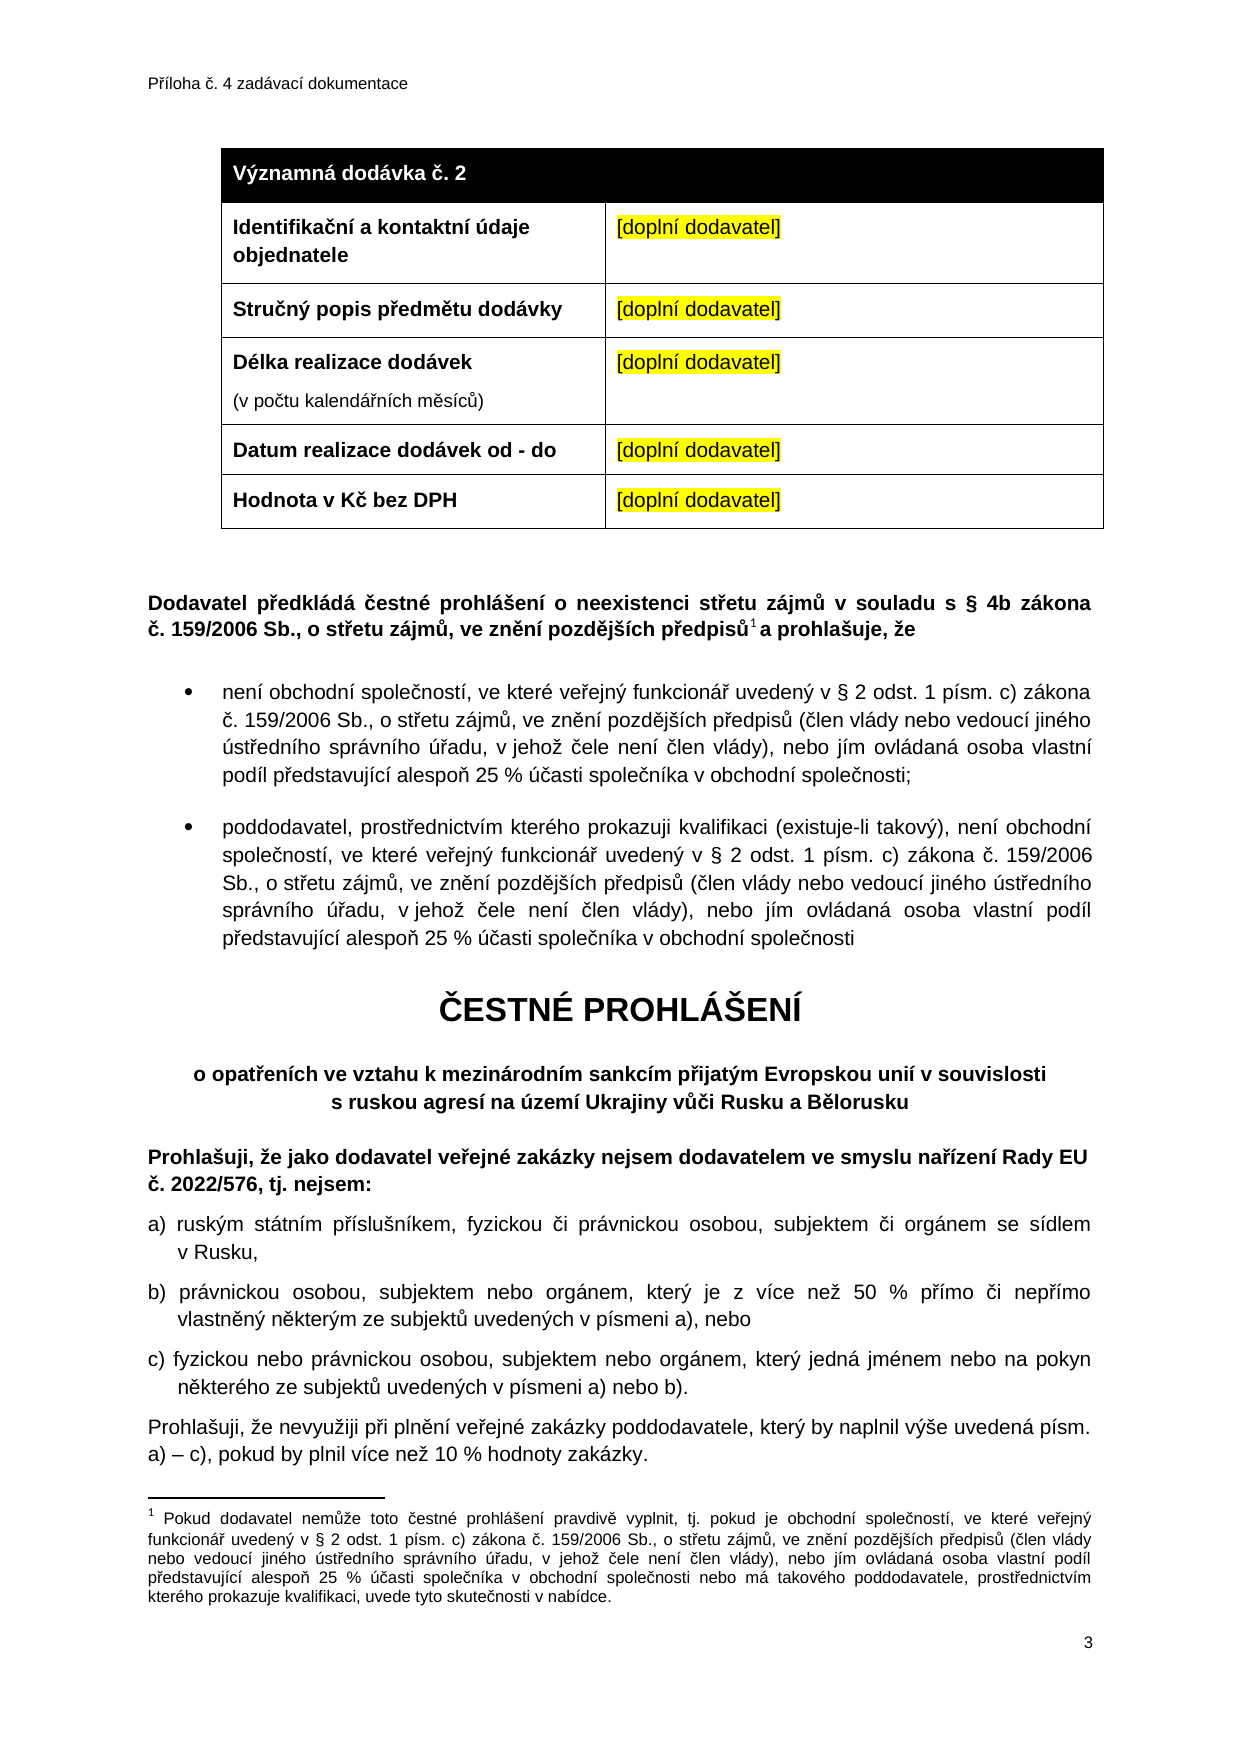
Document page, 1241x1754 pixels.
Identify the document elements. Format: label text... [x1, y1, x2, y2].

table_cell Datum realizace dodávek od - do [222, 425, 605, 474]
table_cell [doplní dodavatel] [606, 475, 1103, 528]
table_cell Hodnota v Kč bez DPH [222, 475, 605, 528]
text o opatřeních ve vztahu k mezinárodním sankcím přijatým Evropskou unií v souvislosti s ruskou agresí na území Ukrajiny vůči Rusku a Bělorusku [148, 1062, 1093, 1113]
text c) fyzickou nebo právnickou osobou, subjektem nebo orgánem, který jedná jménem nebo na pokyn některého ze subjektů uvedených v písmeni a) nebo b). [148, 1347, 1093, 1398]
table_cell [doplní dodavatel] [606, 338, 1103, 424]
table_cell [doplní dodavatel] [606, 284, 1103, 337]
text b) právnickou osobou, subjektem nebo orgánem, který je z více než 50 % přímo či nepřímo vlastněný některým ze subjektů uvedených v písmeni a), nebo [148, 1279, 1093, 1331]
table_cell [222, 338, 605, 424]
text a) ruským státním příslušníkem, fyzickou či právnickou osobou, subjektem či orgánem se sídlem v Rusku, [148, 1212, 1093, 1263]
text Dodavatel předkládá čestné prohlášení o neexistenci střetu zájmů v souladu s § 4b zákona č. 159/2006 Sb., o střetu zájmů, ve znění pozdějších předpisů a prohlašuje, že [148, 591, 1093, 643]
table_cell Identifikační a kontaktní údaje objednatele [222, 203, 605, 283]
table_header Významná dodávka č. 2 [222, 149, 1103, 201]
text Prohlašuji, že jako dodavatel veřejné zakázky nejsem dodavatelem ve smyslu nařízení Rady EU č. 2022/576, tj. nejsem: [148, 1144, 1093, 1196]
table_cell [doplní dodavatel] [606, 425, 1103, 474]
text ČESTNÉ PROHLÁŠENÍ [148, 990, 1093, 1029]
list není obchodní společností, ve které veřejný funkcionář uvedený v § 2 odst. 1 písm. c) zákona č. 159/2006 Sb., o střetu zájmů, ve znění pozdějších předpisů (člen vlády nebo vedoucí jiného ústředního správního úřadu, v jehož čele není člen vlády), nebo jím ovládaná osoba vlastní podíl představující alespoň 25 % účasti společníka v obchodní společnosti; [185, 680, 1093, 787]
list poddodavatel, prostřednictvím kterého prokazuji kvalifikaci (existuje-li takový), není obchodní společností, ve které veřejný funkcionář uvedený v § 2 odst. 1 písm. c) zákona č. 159/2006 Sb., o střetu zájmů, ve znění pozdějších předpisů (člen vlády nebo vedoucí jiného ústředního správního úřadu, v jehož čele není člen vlády), nebo jím ovládaná osoba vlastní podíl představující alespoň 25 % účasti společníka v obchodní společnosti [185, 815, 1093, 949]
table_cell [doplní dodavatel] [606, 203, 1103, 283]
table_cell Stručný popis předmětu dodávky [222, 284, 605, 337]
text Prohlašuji, že nevyužiji při plnění veřejné zakázky poddodavatele, který by naplnil výše uvedená písm. a) – c), pokud by plnil více než 10 % hodnoty zakázky. [148, 1414, 1093, 1466]
